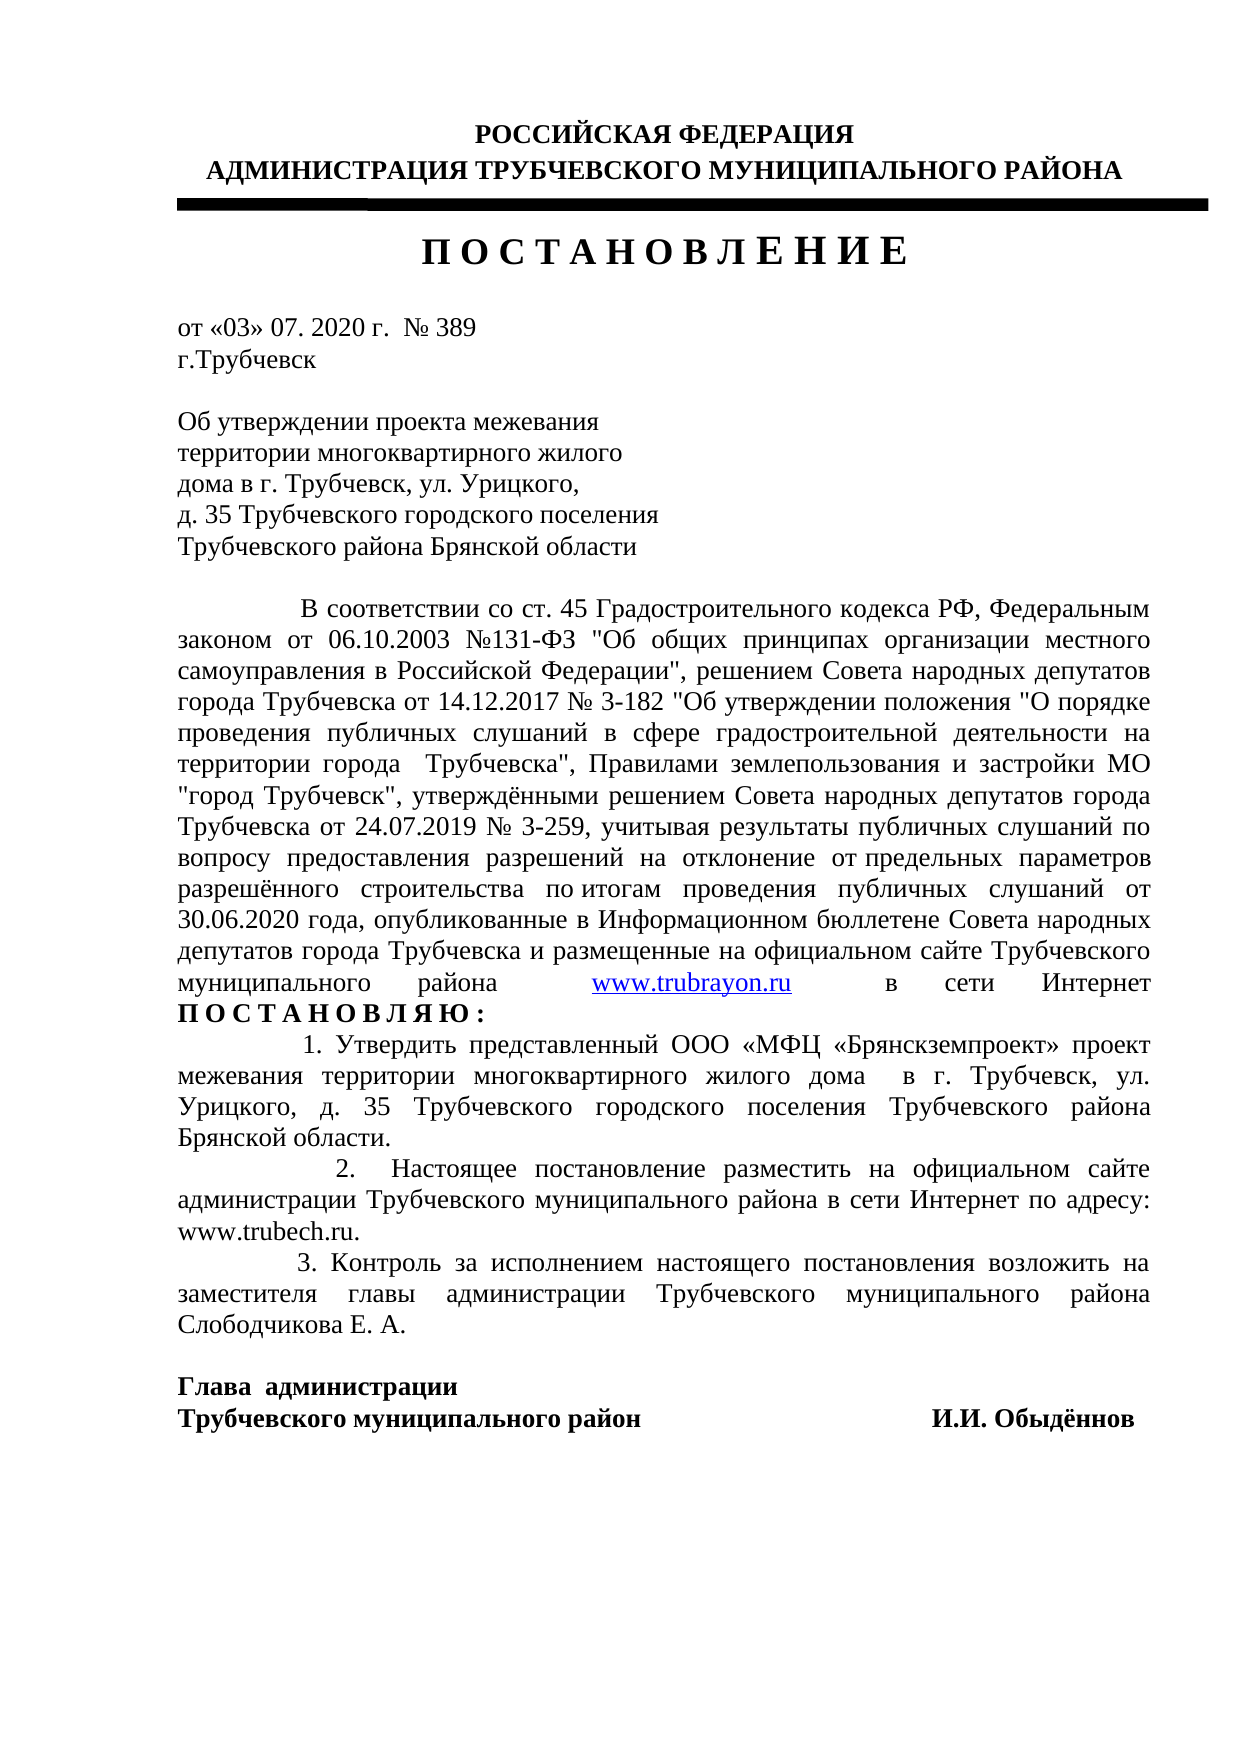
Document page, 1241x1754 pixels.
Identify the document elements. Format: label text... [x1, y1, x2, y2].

text АДМИНИСТРАЦИЯ ТРУБЧЕВСКОГО МУНИЦИПАЛЬНОГО РАЙОНА [177, 154, 1152, 185]
text Глава администрации [177, 1371, 1152, 1402]
text г.Трубчевск [177, 343, 1152, 374]
text Об утверждении проекта межевания [177, 405, 1152, 436]
text Трубчевского муниципального район И.И. Обыдённов [177, 1402, 1152, 1433]
title 2. Настоящее постановление разместить на официальном сайте администрации Трубчевского муниципального района в сети Интернет по адресу: www.trubech.ru. [177, 1152, 1152, 1246]
text П О С Т А Н О В Л Е Н И Е [177, 225, 1152, 273]
text В соответствии со ст. 45 Градостроительного кодекса РФ, Федеральным законом от 06.10.2003 №131-ФЗ "Об общих принципах организации местного самоуправления в Российской Федерации", решением Совета народных депутатов города Трубчевска от 14.12.2017 № 3-182 "Об утверждении положения "О порядке проведения публичных слушаний в сфере градостроительной деятельности на территории города Трубчевска", Правилами землепользования и застройки МО "город Трубчевск", утверждёнными решением Совета народных депутатов города Трубчевска от 24.07.2019 № 3-259, учитывая результаты публичных слушаний по вопросу предоставления разрешений на отклонение от предельных параметров разрешённого строительства по итогам проведения публичных слушаний от 30.06.2020 года, опубликованные в Информационном бюллетене Совета народных депутатов города Трубчевска и размещенные на официальном сайте Трубчевского муниципального района www.trubrayon.ru в сети Интернет ПОСТАНОВЛЯЮ: [177, 592, 1152, 1028]
text 1. Утвердить представленный ООО «МФЦ «Брянскземпроект» проект межевания территории многоквартирного жилого дома в г. Трубчевск, ул. Урицкого, д. 35 Трубчевского городского поселения Трубчевского района Брянской области. [177, 1028, 1152, 1152]
text территории многоквартирного жилого [177, 436, 1152, 467]
text д. 35 Трубчевского городского поселения [177, 498, 1152, 529]
text 3. Контроль за исполнением настоящего постановления возложить на заместителя главы администрации Трубчевского муниципального района Слободчикова Е. А. [177, 1246, 1152, 1339]
text от «03» 07. 2020 г. № 389 [177, 312, 1152, 343]
text Трубчевского района Брянской области [177, 529, 1152, 561]
text дома в г. Трубчевск, ул. Урицкого, [177, 467, 1152, 498]
text РОССИЙСКАЯ ФЕДЕРАЦИЯ [177, 118, 1152, 149]
